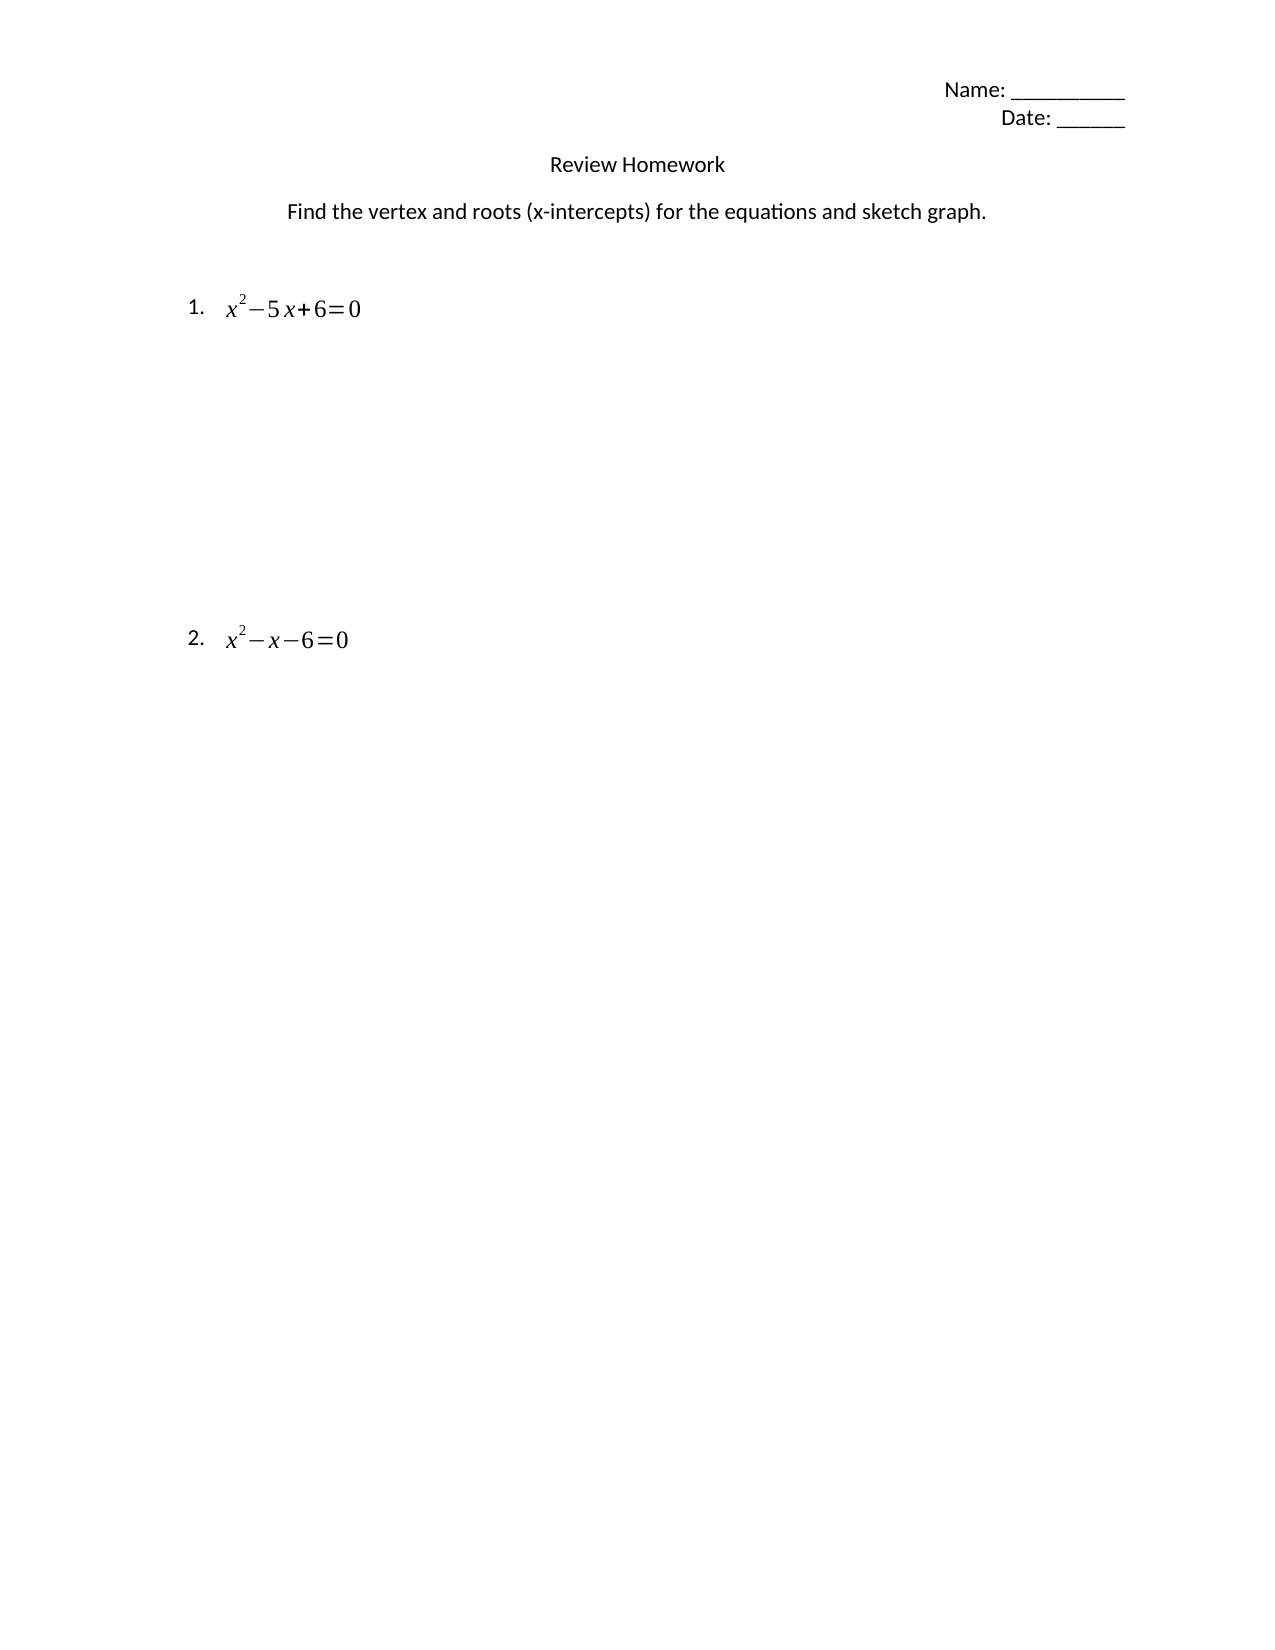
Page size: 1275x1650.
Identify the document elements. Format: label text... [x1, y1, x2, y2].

text Find the vertex and roots (x-intercepts) for the equations and sketch graph. [150, 197, 1125, 225]
text Review Homework [150, 150, 1125, 178]
